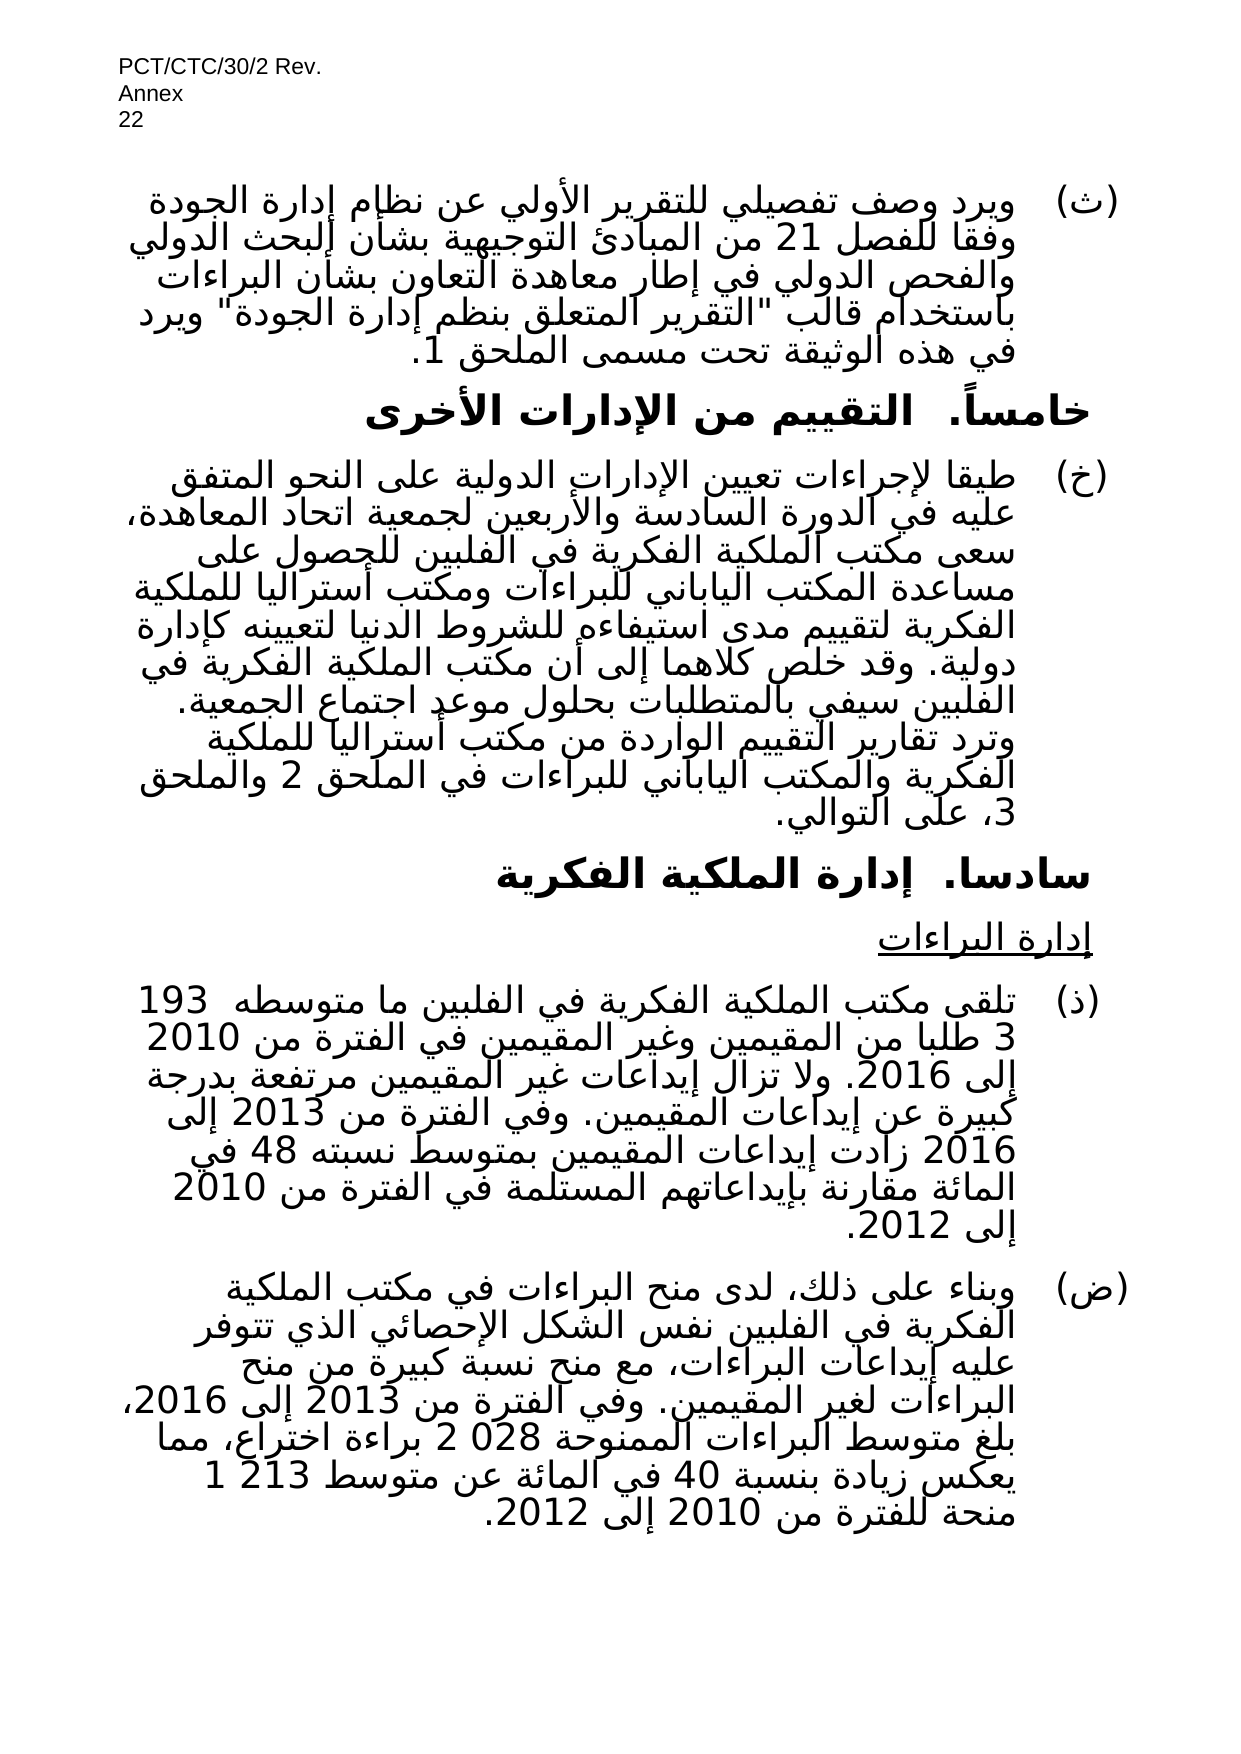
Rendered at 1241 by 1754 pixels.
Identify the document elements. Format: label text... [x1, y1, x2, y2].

list تلقى مكتب الملكية الفكرية في الفلبين ما متوسطه 193 3 طلبا من المقيمين وغير المقيمين في الفترة من 2010 إلى 2016. ولا تزال إيداعات غير المقيمين مرتفعة بدرجة كبيرة عن إيداعات المقيمين. وفي الفترة من 2013 إلى 2016 زادت إيداعات المقيمين بمتوسط نسبته 48 في المائة مقارنة بإيداعاتهم المستلمة في الفترة من 2010 إلى 2012. [118, 983, 1055, 1246]
text إدارة البراءات [965, 921, 1092, 953]
text سادسا. إدارة الملكية الفكرية [118, 858, 580, 896]
text خامساً. التقييم من الإدارات الأخرى [118, 396, 645, 433]
text إدارة البراءات [118, 921, 988, 958]
text سادسا. إدارة الملكية الفكرية [550, 858, 1092, 896]
list ويرد وصف تفصيلي للتقرير الأولي عن نظام إدارة الجودة وفقا للفصل 21 من المبادئ التوجيهية بشأن البحث الدولي والفحص الدولي في إطار معاهدة التعاون بشأن البراءات باستخدام قالب "التقرير المتعلق بنظم إدارة الجودة" ويرد في هذه الوثيقة تحت مسمى الملحق 1. [118, 183, 1055, 371]
list طيقا لإجراءات تعيين الإدارات الدولية على النحو المتفق عليه في الدورة السادسة والأربعين لجمعية اتحاد المعاهدة، سعى مكتب الملكية الفكرية في الفلبين للحصول على مساعدة المكتب الياباني للبراءات ومكتب أستراليا للملكية الفكرية لتقييم مدى استيفاءه للشروط الدنيا لتعيينه كإدارة دولية. وقد خلص كلاهما إلى أن مكتب الملكية الفكرية في الفلبين سيفي بالمتطلبات بحلول موعد اجتماع الجمعية. وترد تقارير التقييم الواردة من مكتب أستراليا للملكية الفكرية والمكتب الياباني للبراءات في الملحق 2 والملحق 3، على التوالي. [118, 458, 1055, 833]
text خامساً. التقييم من الإدارات الأخرى [639, 396, 889, 433]
text خامساً. التقييم من الإدارات الأخرى [781, 396, 1092, 433]
list وبناء على ذلك، لدى منح البراءات في مكتب الملكية الفكرية في الفلبين نفس الشكل الإحصائي الذي تتوفر عليه إيداعات البراءات، مع منح نسبة كبيرة من منح البراءات لغير المقيمين. وفي الفترة من 2013 إلى 2016، بلغ متوسط البراءات الممنوحة 028 2 براءة اختراع، مما يعكس زيادة بنسبة 40 في المائة عن متوسط 213 1 منحة للفترة من 2010 إلى 2012. [118, 1271, 1055, 1533]
